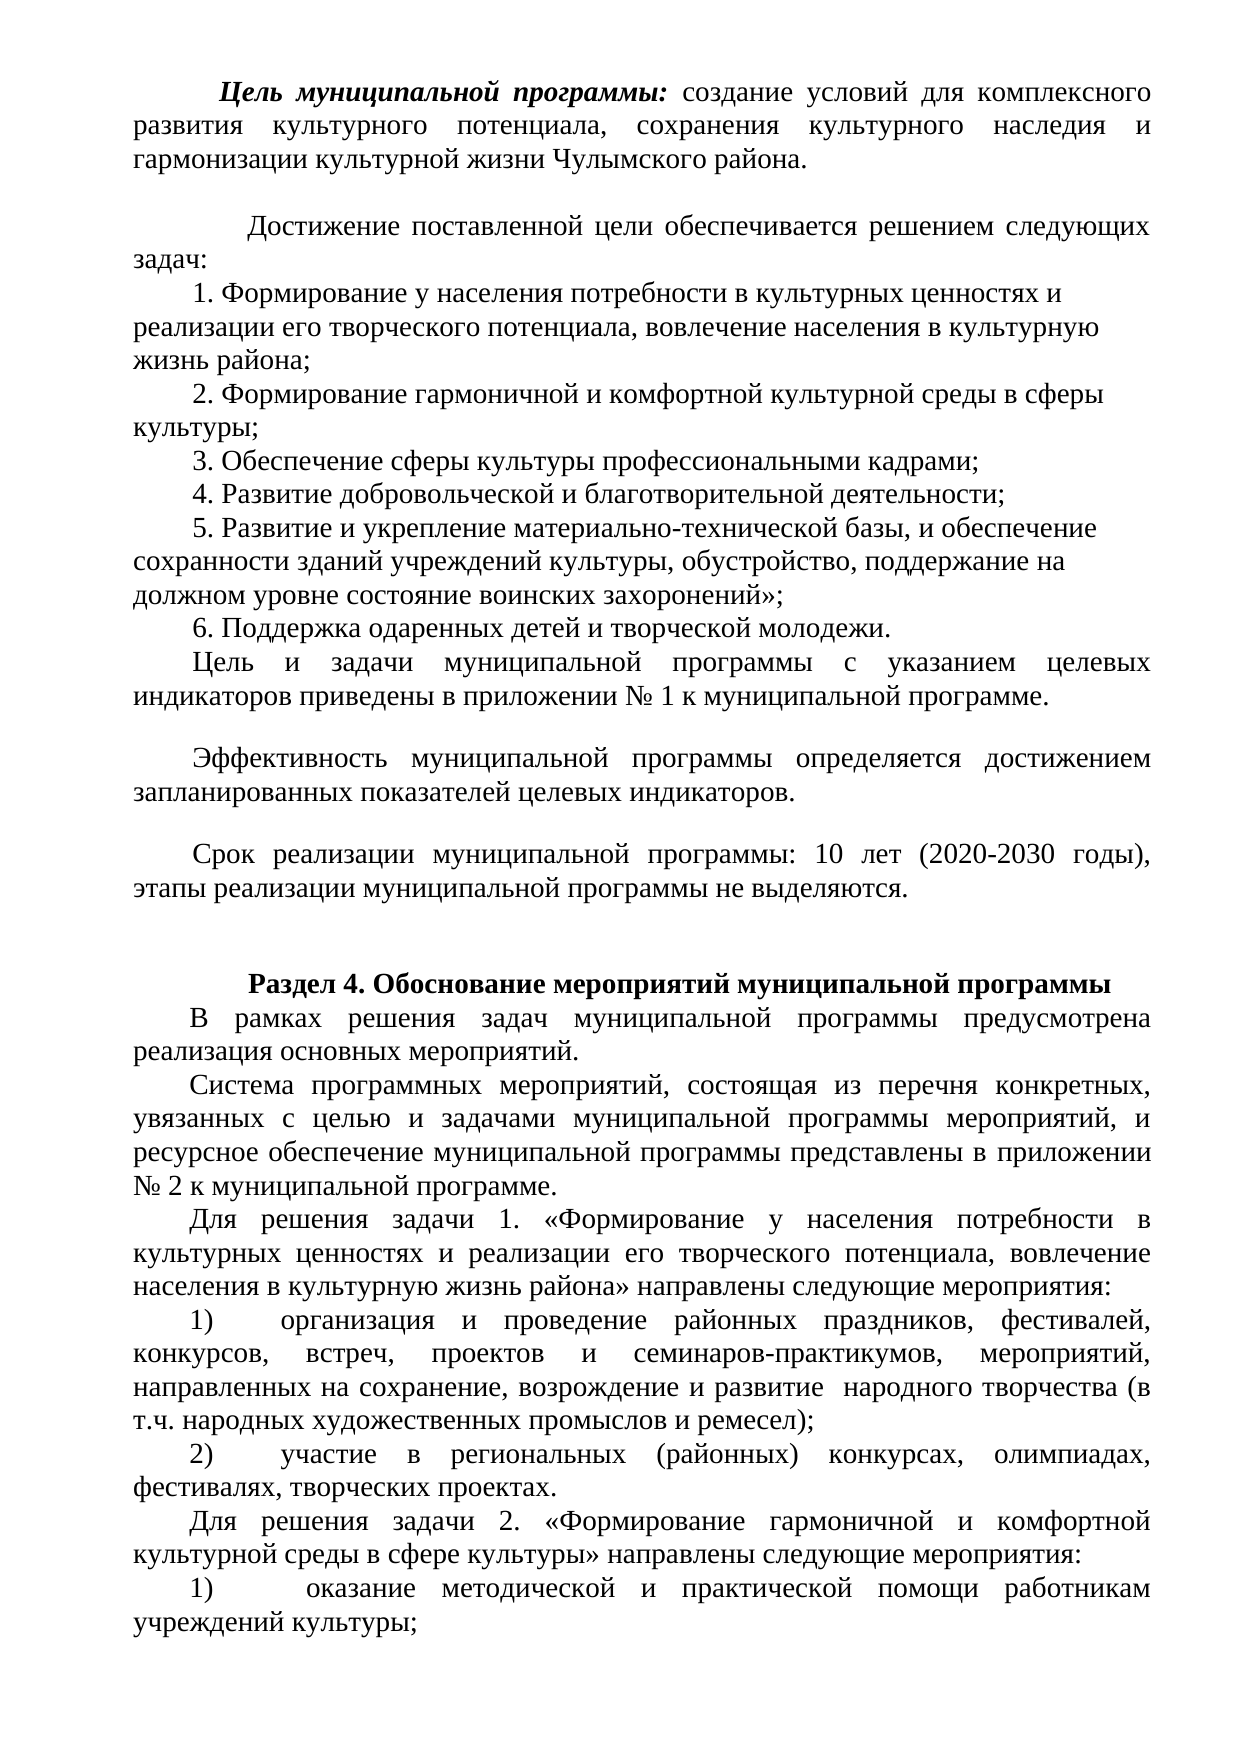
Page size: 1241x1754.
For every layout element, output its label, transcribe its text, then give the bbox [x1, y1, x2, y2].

text 5. Развитие и укрепление материально-технической базы, и обеспечение сохранности зданий учреждений культуры, обустройство, поддержание на должном уровне состояние воинских захоронений»; [133, 510, 1152, 611]
list оказание методической и практической помощи работникам учреждений культуры; [133, 1570, 1152, 1637]
text 6. Поддержка одаренных детей и творческой молодежи. [133, 611, 1152, 644]
text 2. Формирование гармоничной и комфортной культурной среды в сферы культуры; [133, 376, 1152, 443]
text Раздел 4. Обоснование мероприятий муниципальной программы [133, 966, 1152, 1000]
text Эффективность муниципальной программы определяется достижением запланированных показателей целевых индикаторов. [133, 740, 1152, 807]
text Достижение поставленной цели обеспечивается решением следующих задач: [133, 174, 1152, 275]
text 1. Формирование у населения потребности в культурных ценностях и реализации его творческого потенциала, вовлечение населения в культурную жизнь района; [133, 275, 1152, 376]
text 3. Обеспечение сферы культуры профессиональными кадрами; [133, 443, 1152, 476]
text Для решения задачи 2. «Формирование гармоничной и комфортной культурной среды в сфере культуры» направлены следующие мероприятия: [133, 1503, 1152, 1570]
text Цель муниципальной программы: создание условий для комплексного развития культурного потенциала, сохранения культурного наследия и гармонизации культурной жизни Чулымского района. [133, 74, 1152, 174]
text Для решения задачи 1. «Формирование у населения потребности в культурных ценностях и реализации его творческого потенциала, вовлечение населения в культурную жизнь района» направлены следующие мероприятия: [133, 1201, 1152, 1302]
text Срок реализации муниципальной программы: 10 лет (2020-2030 годы), этапы реализации муниципальной программы не выделяются. [133, 837, 1152, 904]
list организация и проведение районных праздников, фестивалей, конкурсов, встреч, проектов и семинаров-практикумов, мероприятий, направленных на сохранение, возрождение и развитие народного творчества (в т.ч. народных художественных промыслов и ремесел); [133, 1302, 1152, 1436]
text Система программных мероприятий, состоящая из перечня конкретных, увязанных с целью и задачами муниципальной программы мероприятий, и ресурсное обеспечение муниципальной программы представлены в приложении № 2 к муниципальной программе. [133, 1067, 1152, 1201]
list участие в региональных (районных) конкурсах, олимпиадах, фестивалях, творческих проектах. [133, 1436, 1152, 1503]
text Цель и задачи муниципальной программы с указанием целевых индикаторов приведены в приложении № 1 к муниципальной программе. [133, 644, 1152, 711]
text В рамках решения задач муниципальной программы предусмотрена реализация основных мероприятий. [133, 1000, 1152, 1067]
text 4. Развитие добровольческой и благотворительной деятельности; [133, 476, 1152, 510]
